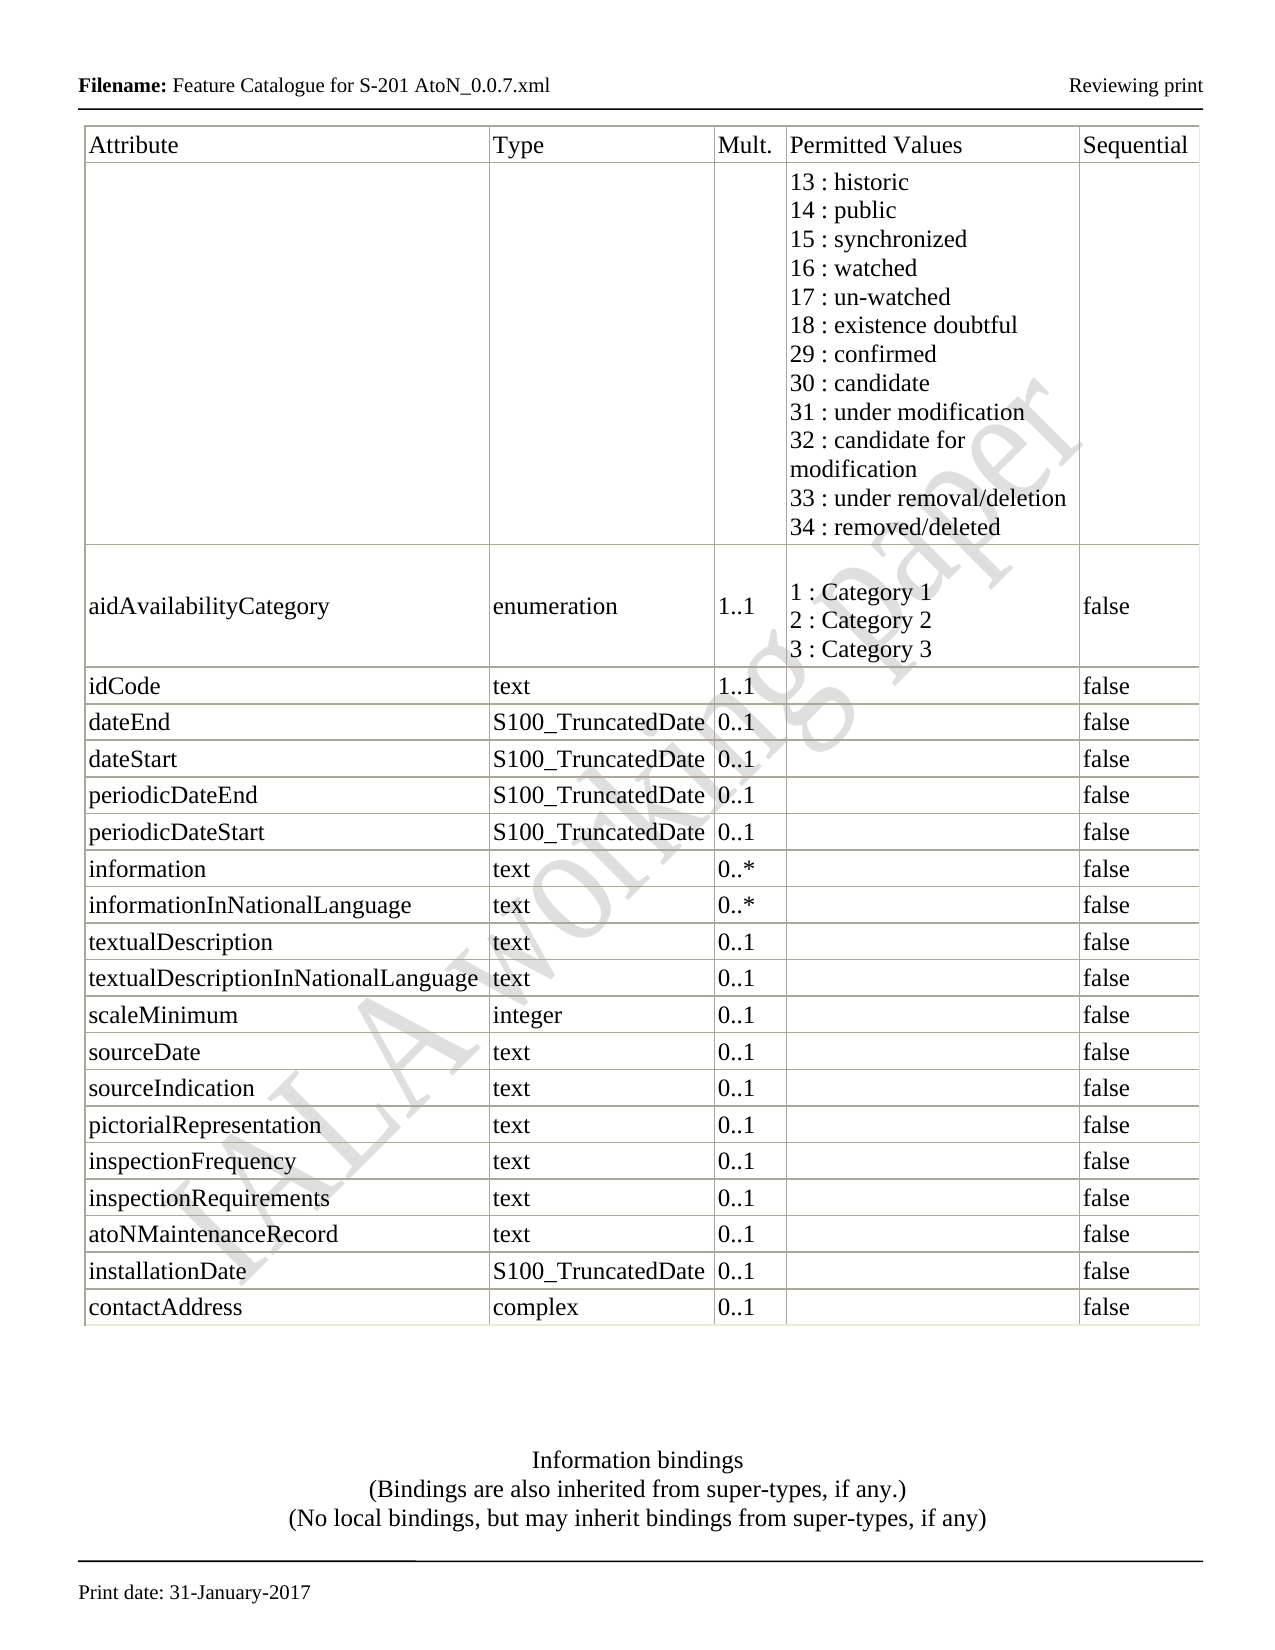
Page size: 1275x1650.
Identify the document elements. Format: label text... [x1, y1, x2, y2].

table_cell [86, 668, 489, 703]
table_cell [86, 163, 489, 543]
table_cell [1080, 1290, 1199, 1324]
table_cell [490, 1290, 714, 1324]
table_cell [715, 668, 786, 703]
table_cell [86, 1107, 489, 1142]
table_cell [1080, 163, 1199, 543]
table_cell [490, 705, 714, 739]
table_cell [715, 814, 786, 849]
text Information bindings [75, 1446, 1200, 1474]
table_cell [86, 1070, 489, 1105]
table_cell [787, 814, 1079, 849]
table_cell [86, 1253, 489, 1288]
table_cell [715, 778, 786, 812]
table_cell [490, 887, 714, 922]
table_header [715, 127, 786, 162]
text (No local bindings, but may inherit bindings from super-types, if any) [75, 1503, 1200, 1532]
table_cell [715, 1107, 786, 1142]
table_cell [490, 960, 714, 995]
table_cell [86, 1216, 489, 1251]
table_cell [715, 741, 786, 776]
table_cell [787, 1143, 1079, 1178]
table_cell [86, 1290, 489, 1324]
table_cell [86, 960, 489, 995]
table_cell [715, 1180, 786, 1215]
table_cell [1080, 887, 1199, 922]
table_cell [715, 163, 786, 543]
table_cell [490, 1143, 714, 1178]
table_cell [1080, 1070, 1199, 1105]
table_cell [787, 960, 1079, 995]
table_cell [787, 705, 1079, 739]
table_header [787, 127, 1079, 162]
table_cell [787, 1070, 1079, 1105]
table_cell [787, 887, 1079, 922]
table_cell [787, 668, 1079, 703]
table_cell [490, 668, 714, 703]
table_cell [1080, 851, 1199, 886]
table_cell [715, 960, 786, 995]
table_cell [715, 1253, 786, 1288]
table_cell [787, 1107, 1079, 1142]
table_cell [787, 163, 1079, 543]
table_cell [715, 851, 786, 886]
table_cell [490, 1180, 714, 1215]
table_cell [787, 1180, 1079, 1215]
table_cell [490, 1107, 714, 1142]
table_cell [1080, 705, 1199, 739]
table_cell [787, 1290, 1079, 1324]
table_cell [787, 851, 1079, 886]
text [75, 1474, 1200, 1503]
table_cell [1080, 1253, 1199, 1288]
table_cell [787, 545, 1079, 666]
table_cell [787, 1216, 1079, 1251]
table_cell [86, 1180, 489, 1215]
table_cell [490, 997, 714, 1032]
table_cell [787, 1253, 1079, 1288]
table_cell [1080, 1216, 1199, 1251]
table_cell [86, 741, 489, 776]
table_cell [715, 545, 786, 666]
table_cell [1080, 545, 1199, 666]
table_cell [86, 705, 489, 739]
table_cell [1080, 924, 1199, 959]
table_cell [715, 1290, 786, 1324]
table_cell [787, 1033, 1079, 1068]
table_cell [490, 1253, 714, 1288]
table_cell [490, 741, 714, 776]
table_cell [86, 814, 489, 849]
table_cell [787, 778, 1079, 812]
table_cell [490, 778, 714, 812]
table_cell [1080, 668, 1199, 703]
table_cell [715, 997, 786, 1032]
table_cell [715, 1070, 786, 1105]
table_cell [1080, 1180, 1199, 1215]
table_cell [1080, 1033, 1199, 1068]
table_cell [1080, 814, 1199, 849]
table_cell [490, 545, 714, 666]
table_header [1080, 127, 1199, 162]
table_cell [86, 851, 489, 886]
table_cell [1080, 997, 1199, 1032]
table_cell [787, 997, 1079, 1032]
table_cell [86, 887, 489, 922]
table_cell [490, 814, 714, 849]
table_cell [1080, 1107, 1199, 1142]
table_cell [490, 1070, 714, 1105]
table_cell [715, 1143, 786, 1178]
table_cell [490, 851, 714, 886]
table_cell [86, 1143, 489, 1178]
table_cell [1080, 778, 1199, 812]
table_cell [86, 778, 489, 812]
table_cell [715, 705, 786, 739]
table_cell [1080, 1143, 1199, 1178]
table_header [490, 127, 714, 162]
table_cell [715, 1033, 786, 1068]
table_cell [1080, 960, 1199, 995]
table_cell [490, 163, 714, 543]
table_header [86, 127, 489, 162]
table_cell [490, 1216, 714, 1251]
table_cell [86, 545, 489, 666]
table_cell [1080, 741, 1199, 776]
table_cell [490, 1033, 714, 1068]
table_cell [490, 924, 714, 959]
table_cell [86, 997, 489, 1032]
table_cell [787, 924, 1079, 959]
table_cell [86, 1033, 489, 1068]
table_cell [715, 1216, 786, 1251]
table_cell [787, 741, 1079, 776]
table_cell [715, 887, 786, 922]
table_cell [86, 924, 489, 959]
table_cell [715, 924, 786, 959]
